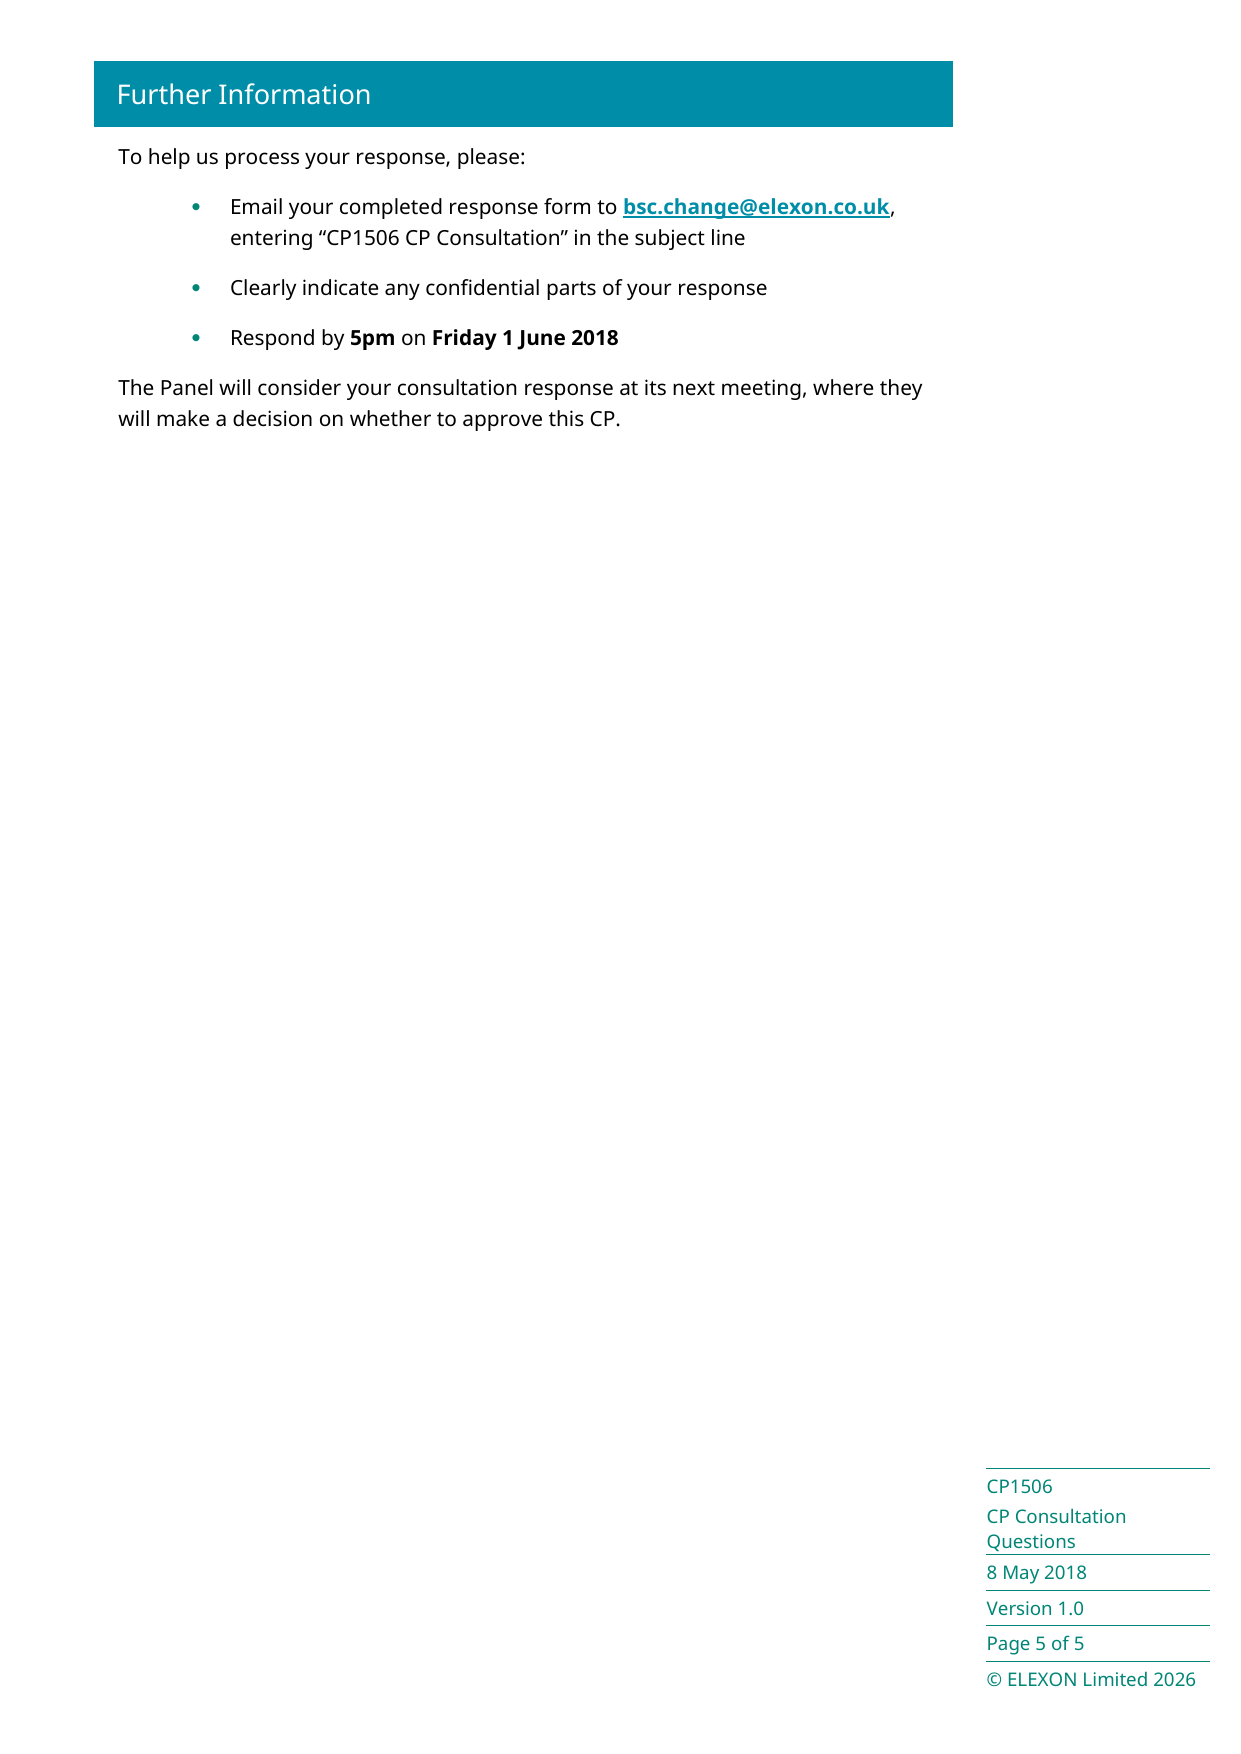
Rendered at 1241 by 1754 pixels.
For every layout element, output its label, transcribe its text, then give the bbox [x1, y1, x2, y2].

list Respond by 5pm on Friday 1 June 2018 [192, 321, 957, 352]
subtitle Further Information [107, 73, 940, 114]
text To help us process your response, please: [118, 139, 957, 171]
text The Panel will consider your consultation response at its next meeting, where they will make a decision on whether to approve this CP. [118, 371, 957, 433]
list Clearly indicate any confidential parts of your response [192, 271, 957, 302]
list Email your completed response form to bsc.change@elexon.co.uk, entering “CP1506 CP Consultation” in the subject line [192, 189, 957, 252]
